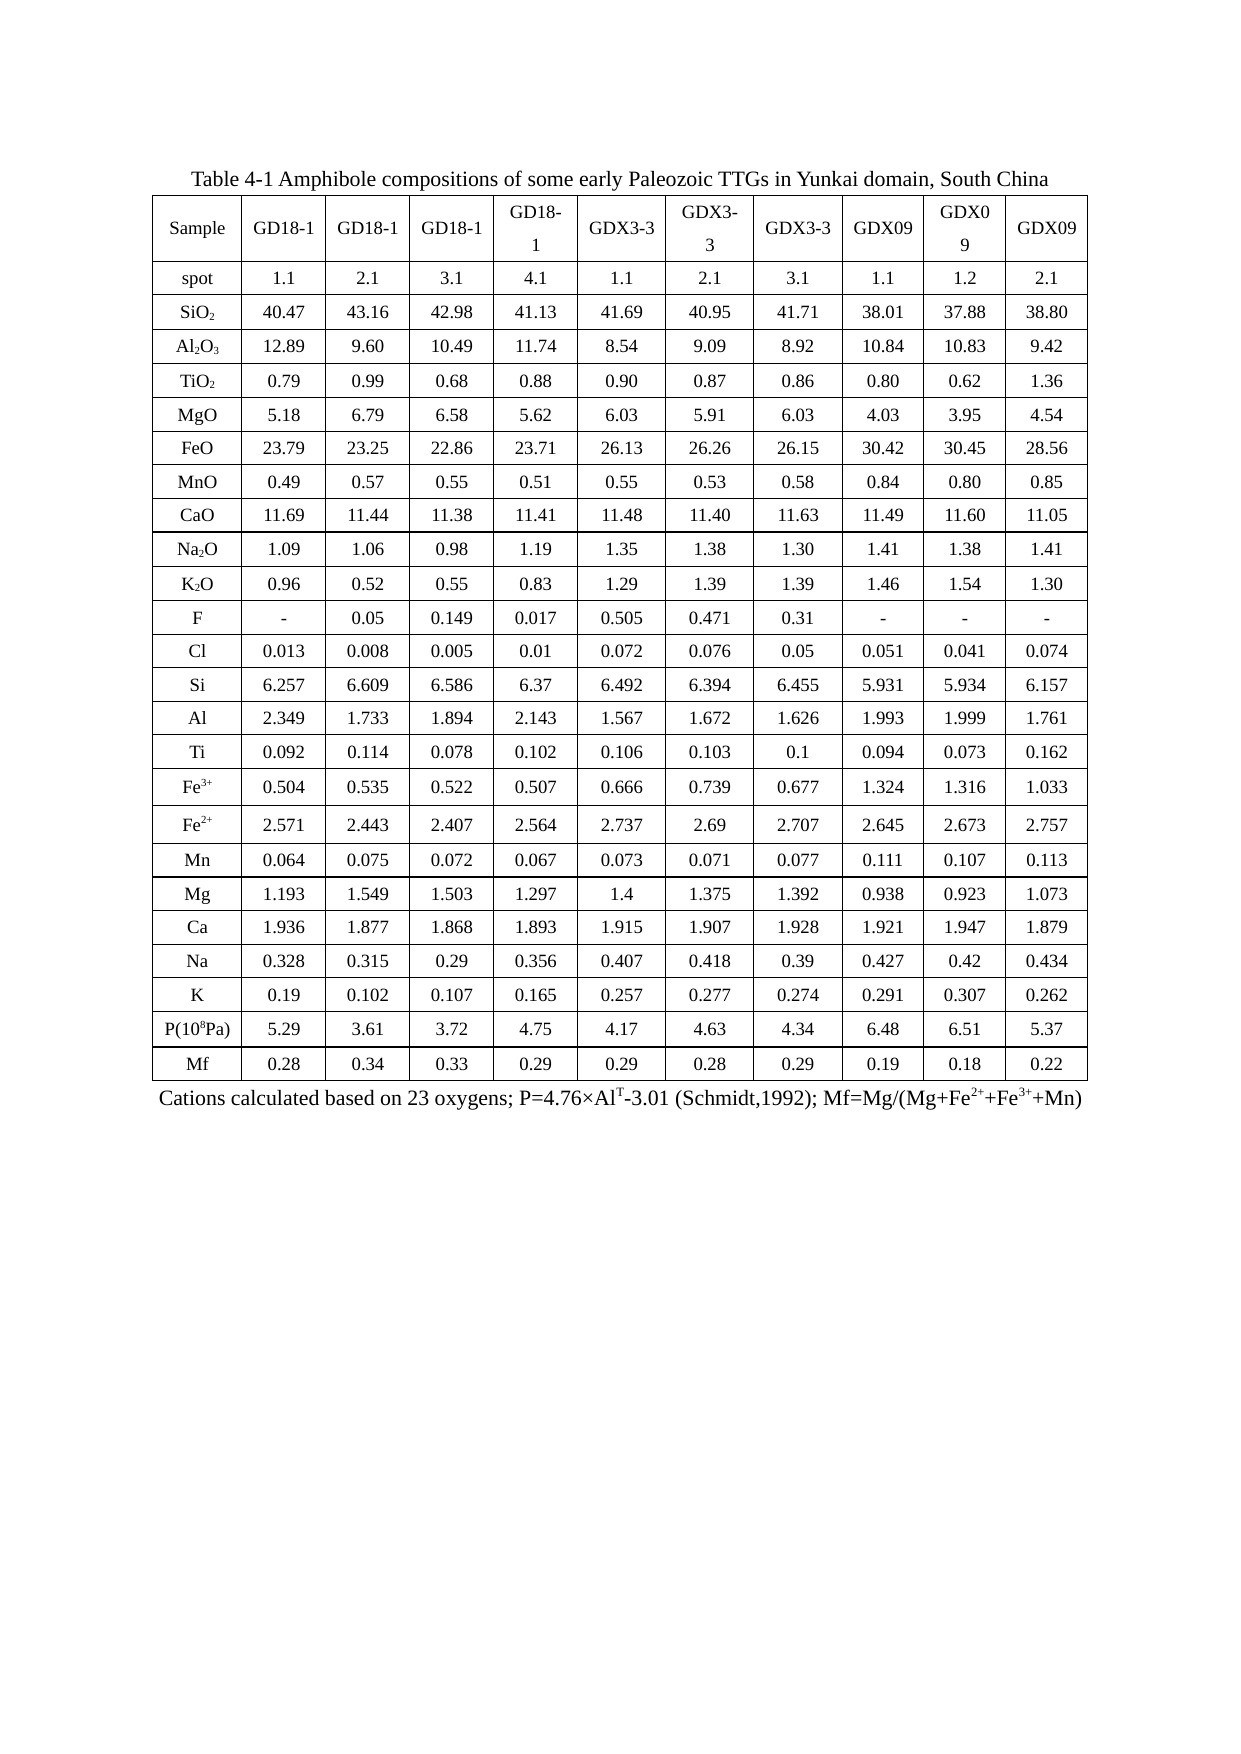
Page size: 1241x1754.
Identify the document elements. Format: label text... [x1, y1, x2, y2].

table_cell 2.143 [494, 702, 577, 734]
table_cell SiO2 [153, 295, 241, 328]
table_cell 0.013 [242, 635, 325, 667]
table_cell 4.1 [494, 262, 577, 294]
table_cell 5.29 [242, 1012, 325, 1046]
table_cell 0.535 [326, 769, 409, 805]
table_header GDX09 [843, 196, 923, 261]
table_cell 6.586 [410, 668, 493, 701]
table_cell 2.645 [843, 806, 923, 843]
table_cell 0.58 [754, 465, 842, 498]
table_header GDX3-3 [666, 196, 753, 261]
table_cell 0.79 [242, 364, 325, 397]
table_cell 0.074 [1006, 635, 1087, 667]
table_cell 3.61 [326, 1012, 409, 1046]
table_cell 9.42 [1006, 330, 1087, 363]
table_cell 0.165 [494, 978, 577, 1011]
table_cell 1.947 [924, 911, 1005, 943]
table_cell 6.03 [578, 398, 665, 431]
table_cell 0.505 [578, 601, 665, 634]
table_cell 0.31 [754, 601, 842, 634]
table_cell 0.407 [578, 945, 665, 977]
table_cell 6.157 [1006, 668, 1087, 701]
table_cell 0.075 [326, 844, 409, 876]
table_cell 0.33 [410, 1048, 493, 1080]
table_cell Mn [153, 844, 241, 876]
table_cell 1.38 [924, 533, 1005, 566]
table_cell 4.54 [1006, 398, 1087, 431]
table_cell 1.567 [578, 702, 665, 734]
table_cell 1.503 [410, 878, 493, 910]
table_cell 1.1 [843, 262, 923, 294]
table_cell CaO [153, 499, 241, 531]
table_cell 9.09 [666, 330, 753, 363]
table_cell 1.073 [1006, 878, 1087, 910]
table_cell 0.008 [326, 635, 409, 667]
table_cell 0.162 [1006, 735, 1087, 768]
table_cell 1.316 [924, 769, 1005, 805]
table_header GD18-1 [326, 196, 409, 261]
table_cell 6.48 [843, 1012, 923, 1046]
table_cell 0.328 [242, 945, 325, 977]
table_cell 1.868 [410, 911, 493, 943]
table_cell 0.471 [666, 601, 753, 634]
table_cell 0.80 [843, 364, 923, 397]
table_cell 1.672 [666, 702, 753, 734]
table_cell 0.262 [1006, 978, 1087, 1011]
table_cell 5.37 [1006, 1012, 1087, 1046]
table_cell 11.44 [326, 499, 409, 531]
text Cations calculated based on 23 oxygens; P=4.76×AlT-3.01 (Schmidt,1992); Mf=Mg/(Mg+Fe2++Fe3++Mn) [148, 1081, 1092, 1113]
table_cell 11.63 [754, 499, 842, 531]
table_cell 1.29 [578, 567, 665, 600]
table_cell 1.41 [843, 533, 923, 566]
table_cell 2.564 [494, 806, 577, 843]
table_cell 1.19 [494, 533, 577, 566]
table_cell Na2O [153, 533, 241, 566]
table_cell 1.879 [1006, 911, 1087, 943]
table_cell 37.88 [924, 295, 1005, 328]
table_cell 0.257 [578, 978, 665, 1011]
table_cell 0.86 [754, 364, 842, 397]
table_cell 0.307 [924, 978, 1005, 1011]
table_cell 0.55 [410, 567, 493, 600]
table_cell 0.666 [578, 769, 665, 805]
table_cell 0.677 [754, 769, 842, 805]
table_cell 0.064 [242, 844, 325, 876]
table_cell 0.078 [410, 735, 493, 768]
table_cell 0.05 [326, 601, 409, 634]
table_cell 0.051 [843, 635, 923, 667]
table_cell 0.29 [494, 1048, 577, 1080]
table_cell - [924, 601, 1005, 634]
table_cell 1.06 [326, 533, 409, 566]
table_cell 6.58 [410, 398, 493, 431]
table_cell 3.1 [410, 262, 493, 294]
table_cell 0.071 [666, 844, 753, 876]
table_cell 4.17 [578, 1012, 665, 1046]
text Table 4-1 Amphibole compositions of some early Paleozoic TTGs in Yunkai domain, South China [148, 162, 1092, 194]
table_cell 0.072 [578, 635, 665, 667]
table_cell Mf [153, 1048, 241, 1080]
table_cell 6.79 [326, 398, 409, 431]
table_cell 6.37 [494, 668, 577, 701]
table_cell 26.15 [754, 432, 842, 464]
table_cell 0.076 [666, 635, 753, 667]
table_cell 0.418 [666, 945, 753, 977]
table_cell 0.68 [410, 364, 493, 397]
table_cell 43.16 [326, 295, 409, 328]
table_cell 0.18 [924, 1048, 1005, 1080]
table_cell Ti [153, 735, 241, 768]
table_cell 0.28 [242, 1048, 325, 1080]
table_cell 3.1 [754, 262, 842, 294]
table_cell 0.39 [754, 945, 842, 977]
table_cell 6.51 [924, 1012, 1005, 1046]
table_cell 1.36 [1006, 364, 1087, 397]
table_cell 0.57 [326, 465, 409, 498]
table_cell 0.29 [410, 945, 493, 977]
table_cell 0.041 [924, 635, 1005, 667]
table_cell 42.98 [410, 295, 493, 328]
table_cell 0.34 [326, 1048, 409, 1080]
table_cell 11.05 [1006, 499, 1087, 531]
table_cell Fe3+ [153, 769, 241, 805]
table_cell 1.41 [1006, 533, 1087, 566]
table_cell 1.54 [924, 567, 1005, 600]
table_cell 22.86 [410, 432, 493, 464]
table_cell 0.077 [754, 844, 842, 876]
table_cell 0.102 [494, 735, 577, 768]
table_cell 0.106 [578, 735, 665, 768]
table_cell 1.549 [326, 878, 409, 910]
table_cell 0.092 [242, 735, 325, 768]
table_cell 41.71 [754, 295, 842, 328]
table_cell 1.09 [242, 533, 325, 566]
table_cell MnO [153, 465, 241, 498]
table_cell 0.277 [666, 978, 753, 1011]
table_cell 10.83 [924, 330, 1005, 363]
table_cell 0.19 [843, 1048, 923, 1080]
table_cell 6.609 [326, 668, 409, 701]
table_cell 0.55 [410, 465, 493, 498]
table_cell 2.571 [242, 806, 325, 843]
table_cell 0.113 [1006, 844, 1087, 876]
table_cell 0.739 [666, 769, 753, 805]
table_cell 0.01 [494, 635, 577, 667]
table_cell 0.42 [924, 945, 1005, 977]
table_cell Fe2+ [153, 806, 241, 843]
table_cell 0.49 [242, 465, 325, 498]
table_cell 0.96 [242, 567, 325, 600]
table_cell 4.75 [494, 1012, 577, 1046]
table_cell 38.80 [1006, 295, 1087, 328]
table_cell 4.03 [843, 398, 923, 431]
table_cell 0.005 [410, 635, 493, 667]
table_cell 0.072 [410, 844, 493, 876]
table_cell 23.79 [242, 432, 325, 464]
table_cell Si [153, 668, 241, 701]
table_cell 0.55 [578, 465, 665, 498]
table_cell 0.434 [1006, 945, 1087, 977]
table_cell 0.149 [410, 601, 493, 634]
table_cell 5.62 [494, 398, 577, 431]
table_cell 0.315 [326, 945, 409, 977]
table_cell 6.394 [666, 668, 753, 701]
table_cell 3.72 [410, 1012, 493, 1046]
table_header GD18-1 [494, 196, 577, 261]
table_cell 0.094 [843, 735, 923, 768]
table_cell 0.51 [494, 465, 577, 498]
table_cell 30.45 [924, 432, 1005, 464]
table_cell 0.80 [924, 465, 1005, 498]
table_cell 30.42 [843, 432, 923, 464]
table_cell 0.29 [578, 1048, 665, 1080]
table_cell MgO [153, 398, 241, 431]
table_cell 4.63 [666, 1012, 753, 1046]
table_cell K2O [153, 567, 241, 600]
table_header Sample [153, 196, 241, 261]
table_cell spot [153, 262, 241, 294]
table_cell 0.107 [410, 978, 493, 1011]
table_cell 0.85 [1006, 465, 1087, 498]
table_header GDX3-3 [578, 196, 665, 261]
table_cell 0.88 [494, 364, 577, 397]
table_cell 11.74 [494, 330, 577, 363]
table_cell 6.257 [242, 668, 325, 701]
table_cell Al [153, 702, 241, 734]
table_cell 6.492 [578, 668, 665, 701]
table_cell 1.39 [666, 567, 753, 600]
table_cell 9.60 [326, 330, 409, 363]
table_cell Mg [153, 878, 241, 910]
table_cell 0.22 [1006, 1048, 1087, 1080]
table_cell 0.507 [494, 769, 577, 805]
table_cell 1.46 [843, 567, 923, 600]
table_cell 1.761 [1006, 702, 1087, 734]
table_cell Cl [153, 635, 241, 667]
table_cell 0.98 [410, 533, 493, 566]
table_cell Al2O3 [153, 330, 241, 363]
table_cell 2.1 [326, 262, 409, 294]
table_cell 0.84 [843, 465, 923, 498]
table_cell 1.392 [754, 878, 842, 910]
table_cell 0.356 [494, 945, 577, 977]
table_cell 28.56 [1006, 432, 1087, 464]
table_cell 0.103 [666, 735, 753, 768]
table_cell 1.30 [1006, 567, 1087, 600]
table_cell 2.737 [578, 806, 665, 843]
table_cell 5.931 [843, 668, 923, 701]
table_cell 0.90 [578, 364, 665, 397]
table_cell 1.999 [924, 702, 1005, 734]
table_cell 0.067 [494, 844, 577, 876]
table_cell 1.928 [754, 911, 842, 943]
table_cell 1.39 [754, 567, 842, 600]
table_cell 0.53 [666, 465, 753, 498]
table_cell 0.274 [754, 978, 842, 1011]
table_cell 0.99 [326, 364, 409, 397]
table_cell 40.95 [666, 295, 753, 328]
table_cell Na [153, 945, 241, 977]
table_cell 0.29 [754, 1048, 842, 1080]
table_cell 41.13 [494, 295, 577, 328]
table_cell 2.69 [666, 806, 753, 843]
table_cell 0.05 [754, 635, 842, 667]
table_cell 0.114 [326, 735, 409, 768]
table_cell 40.47 [242, 295, 325, 328]
table_cell 6.455 [754, 668, 842, 701]
table_cell 2.349 [242, 702, 325, 734]
table_cell 1.1 [242, 262, 325, 294]
table_cell 11.48 [578, 499, 665, 531]
table_cell 1.907 [666, 911, 753, 943]
table_header GDX09 [924, 196, 1005, 261]
table_cell 23.25 [326, 432, 409, 464]
table_cell 11.41 [494, 499, 577, 531]
table_cell - [1006, 601, 1087, 634]
table_cell 0.102 [326, 978, 409, 1011]
table_cell 0.28 [666, 1048, 753, 1080]
table_cell 1.193 [242, 878, 325, 910]
table_cell TiO2 [153, 364, 241, 397]
table_cell 12.89 [242, 330, 325, 363]
table_cell 1.297 [494, 878, 577, 910]
table_cell 0.1 [754, 735, 842, 768]
table_cell 0.923 [924, 878, 1005, 910]
table_cell 0.522 [410, 769, 493, 805]
table_cell 26.13 [578, 432, 665, 464]
table_cell 1.2 [924, 262, 1005, 294]
table_cell 1.626 [754, 702, 842, 734]
table_cell 0.87 [666, 364, 753, 397]
table_cell 1.894 [410, 702, 493, 734]
table_cell 0.938 [843, 878, 923, 910]
table_cell 10.84 [843, 330, 923, 363]
table_cell 1.936 [242, 911, 325, 943]
table_cell 23.71 [494, 432, 577, 464]
table_cell 2.407 [410, 806, 493, 843]
table_cell 1.38 [666, 533, 753, 566]
table_cell 1.893 [494, 911, 577, 943]
table_cell 11.69 [242, 499, 325, 531]
table_cell 26.26 [666, 432, 753, 464]
table_cell 0.62 [924, 364, 1005, 397]
table_cell 1.915 [578, 911, 665, 943]
table_cell 10.49 [410, 330, 493, 363]
table_cell 38.01 [843, 295, 923, 328]
table_cell 1.733 [326, 702, 409, 734]
table_cell - [843, 601, 923, 634]
table_cell 8.54 [578, 330, 665, 363]
table_cell 3.95 [924, 398, 1005, 431]
table_cell 2.1 [1006, 262, 1087, 294]
table_header GDX09 [1006, 196, 1087, 261]
table_cell 0.504 [242, 769, 325, 805]
table_cell 1.033 [1006, 769, 1087, 805]
table_cell 1.4 [578, 878, 665, 910]
table_cell 0.073 [578, 844, 665, 876]
table_cell 8.92 [754, 330, 842, 363]
table_cell 6.03 [754, 398, 842, 431]
table_cell 0.83 [494, 567, 577, 600]
table_cell 5.934 [924, 668, 1005, 701]
table_cell F [153, 601, 241, 634]
table_header GDX3-3 [754, 196, 842, 261]
table_cell 1.375 [666, 878, 753, 910]
table_cell 0.19 [242, 978, 325, 1011]
table_cell 2.673 [924, 806, 1005, 843]
table_cell 1.1 [578, 262, 665, 294]
table_cell 0.017 [494, 601, 577, 634]
table_cell K [153, 978, 241, 1011]
table_cell - [242, 601, 325, 634]
table_cell 1.35 [578, 533, 665, 566]
table_cell 11.40 [666, 499, 753, 531]
table_header GD18-1 [410, 196, 493, 261]
table_cell 4.34 [754, 1012, 842, 1046]
table_cell P(108Pa) [153, 1012, 241, 1046]
table_header GD18-1 [242, 196, 325, 261]
table_cell 11.49 [843, 499, 923, 531]
table_cell FeO [153, 432, 241, 464]
table_cell 1.993 [843, 702, 923, 734]
table_cell 0.291 [843, 978, 923, 1011]
table_cell 2.707 [754, 806, 842, 843]
table_cell 0.107 [924, 844, 1005, 876]
table_cell 0.073 [924, 735, 1005, 768]
table_cell 1.30 [754, 533, 842, 566]
table_cell 5.18 [242, 398, 325, 431]
table_cell 0.52 [326, 567, 409, 600]
table_cell 41.69 [578, 295, 665, 328]
table_cell 1.921 [843, 911, 923, 943]
table_cell 1.877 [326, 911, 409, 943]
table_cell Ca [153, 911, 241, 943]
table_cell 5.91 [666, 398, 753, 431]
table_cell 0.111 [843, 844, 923, 876]
table_cell 1.324 [843, 769, 923, 805]
table_cell 2.443 [326, 806, 409, 843]
table_cell 11.38 [410, 499, 493, 531]
table_cell 11.60 [924, 499, 1005, 531]
table_cell 2.1 [666, 262, 753, 294]
table_cell 0.427 [843, 945, 923, 977]
table_cell 2.757 [1006, 806, 1087, 843]
